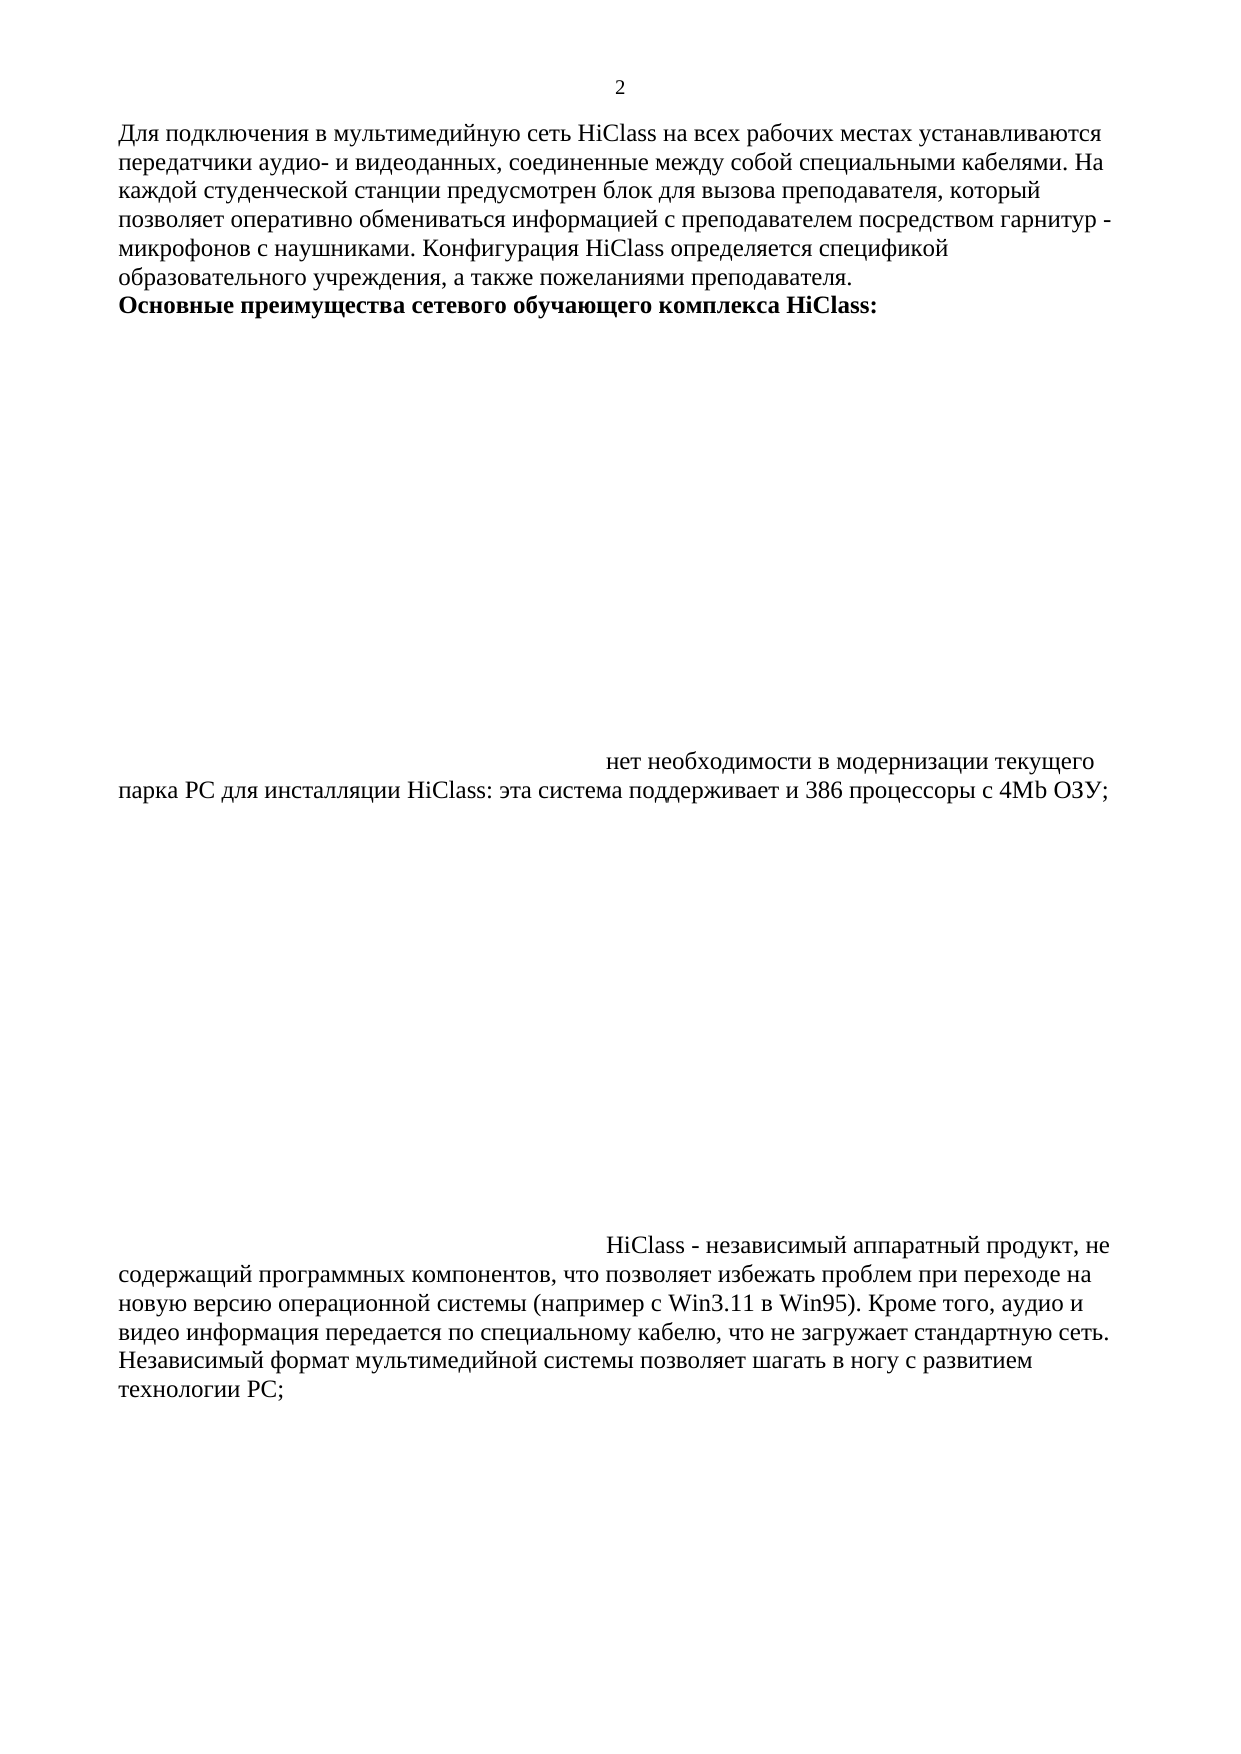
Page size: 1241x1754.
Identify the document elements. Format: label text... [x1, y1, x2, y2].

text нет необходимости в модернизации текущего парка PC для инсталляции HiClass: эта система поддерживает и 386 процессоры с 4Мb ОЗУ; [118, 319, 1122, 804]
text HiClass - независимый аппаратный продукт, не содержащий программных компонентов, что позволяет избежать проблем при переходе на новую версию операционной системы (например с Win3.11 в Win95). Кроме того, аудио и видео информация передается по специальному кабелю, что не загружает стандартную сеть. Независимый формат мультимедийной системы позволяет шагать в ногу с развитием технологии PC; [118, 804, 1122, 1403]
text Основные преимущества сетевого обучающего комплекса HiClass: [118, 291, 1122, 319]
text Для подключения в мультимедийную сеть HiClass на всех рабочих местах устанавливаются передатчики аудио- и видеоданных, соединенные между собой специальными кабелями. На каждой студенческой станции предусмотрен блок для вызова преподавателя, который позволяет оперативно обмениваться информацией с преподавателем посредством гарнитур - микрофонов с наушниками. Конфигурация HiClass определяется спецификой образовательного учреждения, а также пожеланиями преподавателя. [118, 118, 1122, 291]
